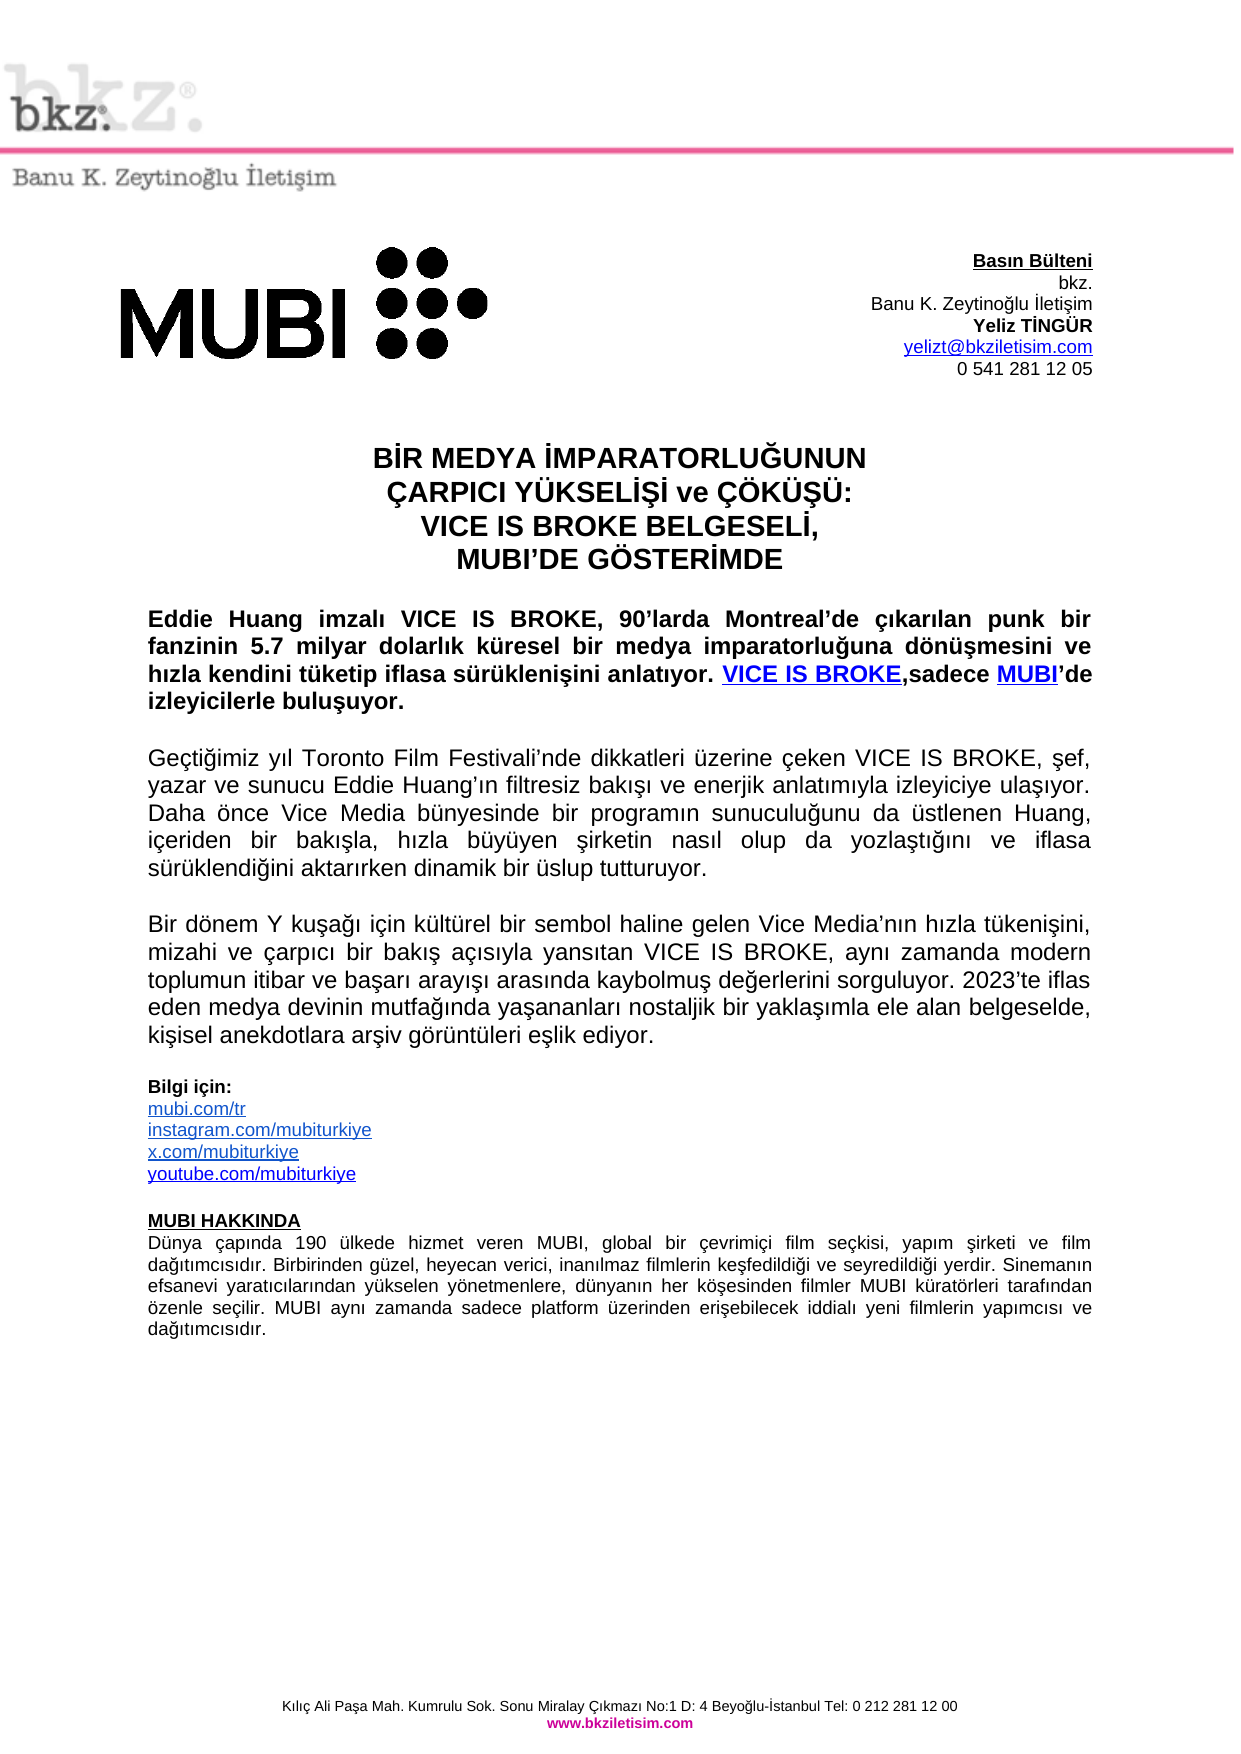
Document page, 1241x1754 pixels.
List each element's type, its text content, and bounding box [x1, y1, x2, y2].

text bkz. [738, 271, 1092, 293]
picture [120, 247, 488, 359]
text Banu K. Zeytinoğlu İletişim [738, 293, 1092, 314]
text MUBI HAKKINDA [148, 1210, 1092, 1232]
text VICE IS BROKE BELGESELİ, [147, 509, 1092, 542]
text Basın Bülteni [488, 250, 1092, 271]
text MUBI’DE GÖSTERİMDE [147, 542, 1092, 576]
text Dünya çapında 190 ülkede hizmet veren MUBI, global bir çevrimiçi film seçkisi, yapım şirketi ve film dağıtımcısıdır. Birbirinden güzel, heyecan verici, inanılmaz filmlerin keşfedildiği ve seyredildiği yerdir. Sinemanın efsanevi yaratıcılarından yükselen yönetmenlere, dünyanın her köşesinden filmler MUBI küratörleri tarafından özenle seçilir. MUBI aynı zamanda sadece platform üzerinden erişebilecek iddialı yeni filmlerin yapımcısı ve dağıtımcısıdır. [148, 1232, 1092, 1339]
text 0 541 281 12 05 [738, 358, 1092, 379]
text Geçtiğimiz yıl Toronto Film Festivali’nde dikkatleri üzerine çeken VICE IS BROKE, şef, yazar ve sunucu Eddie Huang’ın filtresiz bakışı ve enerjik anlatımıyla izleyiciye ulaşıyor. Daha önce Vice Media bünyesinde bir programın sunuculuğunu da üstlenen Huang, içeriden bir bakışla, hızla büyüyen şirketin nasıl olup da yozlaştığını ve iflasa sürüklendiğini aktarırken dinamik bir üslup tutturuyor. [148, 744, 1092, 882]
text yelizt@bkziletisim.com [738, 336, 1092, 358]
text youtube.com/mubiturkiye [147, 1162, 1092, 1184]
picture [0, 35, 1241, 211]
text Eddie Huang imzalı VICE IS BROKE, 90’larda Montreal’de çıkarılan punk bir fanzinin 5.7 milyar dolarlık küresel bir medya imparatorluğuna dönüşmesini ve hızla kendini tüketip iflasa sürüklenişini anlatıyor. VICE IS BROKE,sadece MUBI’de izleyicilerle buluşuyor. [148, 604, 1092, 715]
text ÇARPICI YÜKSELİŞİ ve ÇÖKÜŞÜ: [147, 475, 1092, 509]
text Yeliz TİNGÜR [738, 314, 1092, 336]
text instagram.com/mubiturkiye [148, 1119, 1092, 1141]
text mubi.com/tr [148, 1098, 1092, 1119]
text Bir dönem Y kuşağı için kültürel bir sembol haline gelen Vice Media’nın hızla tükenişini, mizahi ve çarpıcı bir bakış açısıyla yansıtan VICE IS BROKE, aynı zamanda modern toplumun itibar ve başarı arayışı arasında kaybolmuş değerlerini sorguluyor. 2023’te iflas eden medya devinin mutfağında yaşananları nostaljik bir yaklaşımla ele alan belgeselde, kişisel anekdotlara arşiv görüntüleri eşlik ediyor. [148, 910, 1092, 1048]
text x.com/mubiturkiye [148, 1141, 1092, 1162]
text Bilgi için: [148, 1076, 1092, 1098]
text BİR MEDYA İMPARATORLUĞUNUN [147, 442, 1092, 475]
